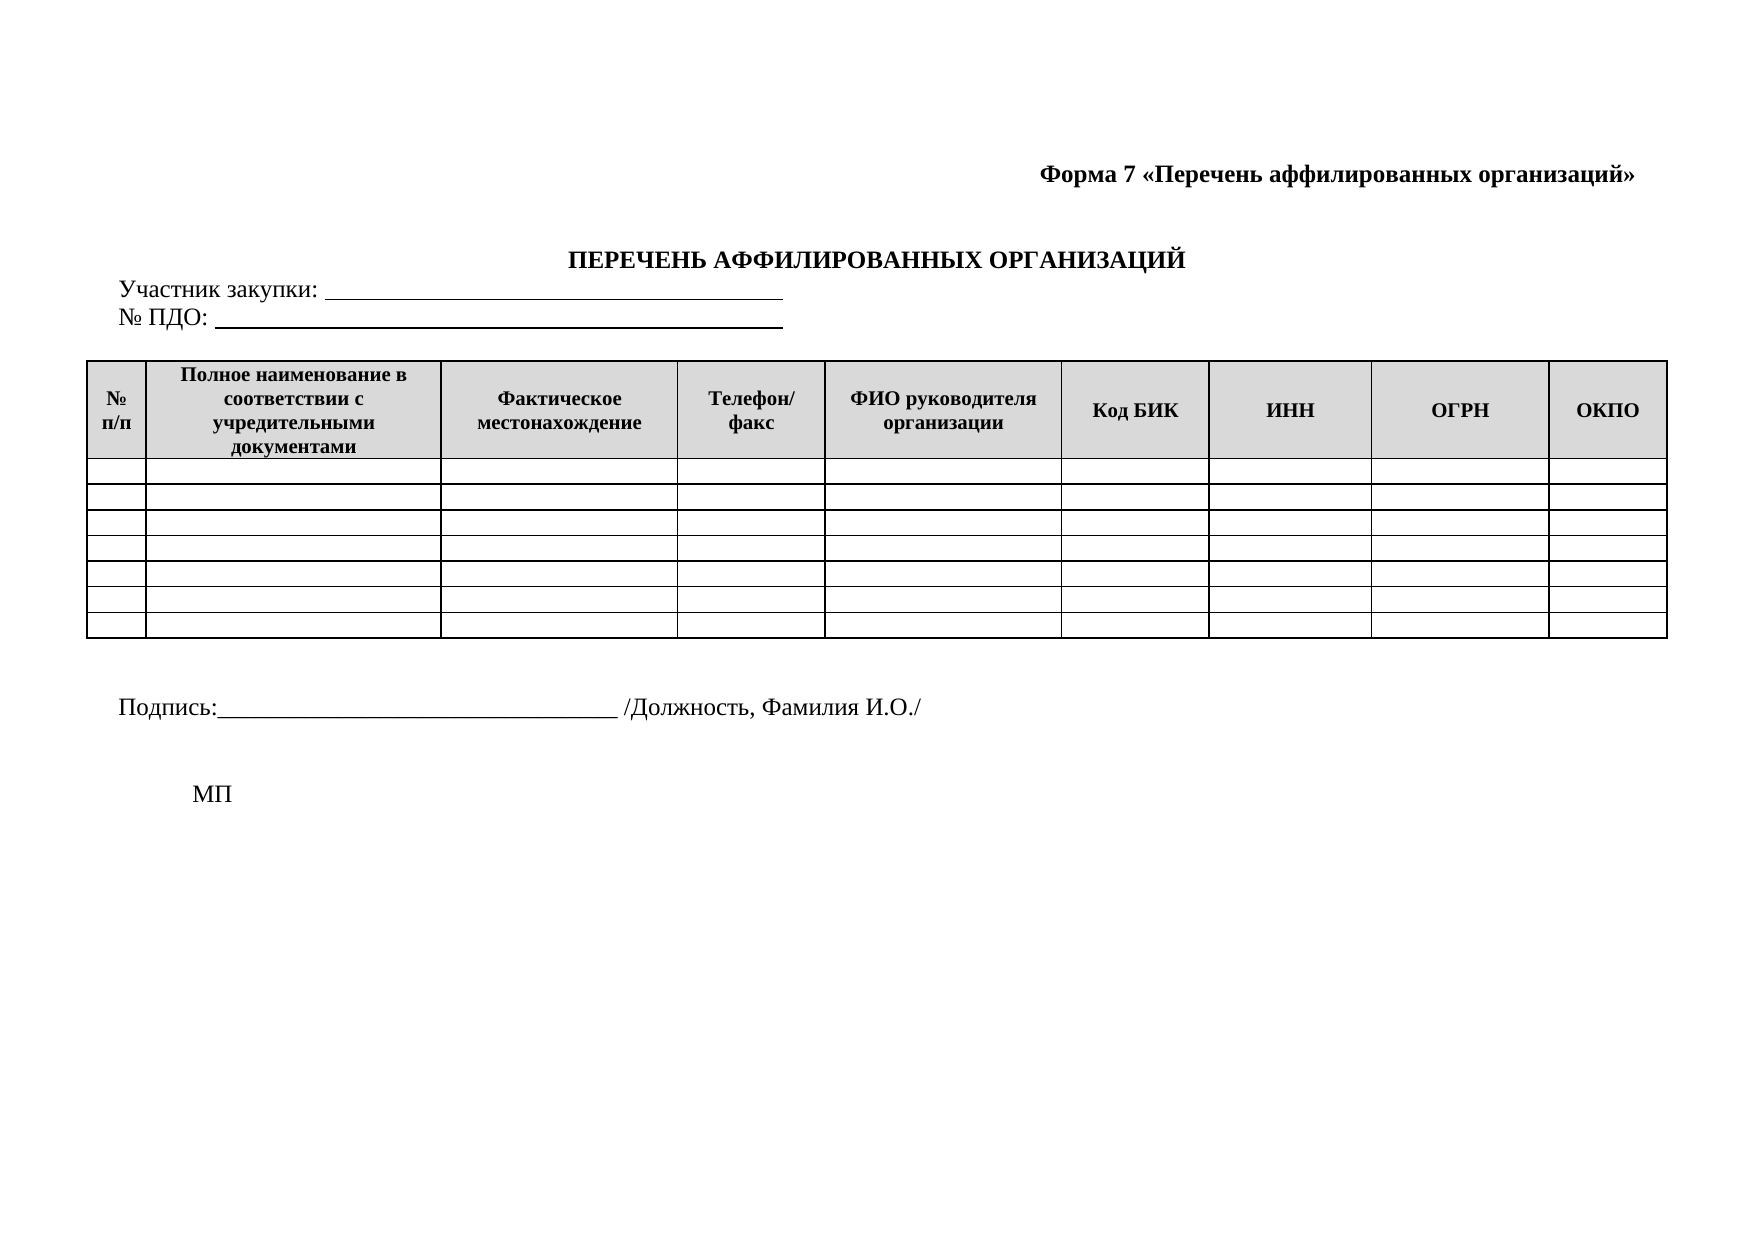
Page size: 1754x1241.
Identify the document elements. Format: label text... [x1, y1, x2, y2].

table_cell [147, 459, 440, 483]
table_cell [678, 562, 824, 586]
table_cell [1210, 562, 1371, 586]
table_cell [1372, 485, 1548, 509]
table_cell [1062, 587, 1208, 611]
table_cell [147, 485, 440, 509]
table_header ИНН [1210, 362, 1371, 458]
table_cell [1550, 511, 1666, 534]
table_cell [88, 459, 145, 483]
table_cell [442, 459, 677, 483]
table_cell [1062, 613, 1208, 637]
table_cell [1550, 562, 1666, 586]
table_cell [1372, 587, 1548, 611]
table_cell [678, 459, 824, 483]
table_cell [826, 536, 1061, 560]
table_cell [442, 536, 677, 560]
table_cell [678, 613, 824, 637]
table_cell [1062, 536, 1208, 560]
table_header Телефон/ факс [678, 362, 824, 458]
table_cell [442, 587, 677, 611]
table_cell [1372, 459, 1548, 483]
table_cell [1550, 613, 1666, 637]
table_cell [1210, 511, 1371, 534]
text ПЕРЕЧЕНЬ АФФИЛИРОВАННЫХ ОРГАНИЗАЦИЙ [118, 245, 1636, 274]
text № ПДО: [118, 302, 1636, 331]
table_header Код БИК [1062, 362, 1208, 458]
table_cell [147, 536, 440, 560]
table_cell [678, 536, 824, 560]
table_cell [1062, 562, 1208, 586]
table_cell [826, 562, 1061, 586]
table_cell [826, 613, 1061, 637]
table_cell [826, 511, 1061, 534]
table_cell [147, 613, 440, 637]
table_cell [1210, 613, 1371, 637]
table_cell [442, 511, 677, 534]
table_header № п/п [88, 362, 145, 458]
table_cell [88, 485, 145, 509]
table_cell [1062, 511, 1208, 534]
text Участник закупки: [118, 274, 1636, 302]
table_cell [442, 613, 677, 637]
table_cell [1372, 613, 1548, 637]
table_header Фактическое местонахождение [442, 362, 677, 458]
table_cell [678, 485, 824, 509]
table_cell [1062, 459, 1208, 483]
table_cell [1550, 536, 1666, 560]
table_cell [1550, 459, 1666, 483]
text Подпись:________________________________ /Должность, Фамилия И.О./ [118, 692, 1636, 721]
table_cell [1550, 485, 1666, 509]
table_cell [88, 562, 145, 586]
table_cell [1210, 459, 1371, 483]
table_header Полное наименование в соответствии с учредительными документами [147, 362, 440, 458]
table_cell [88, 613, 145, 637]
table_cell [442, 485, 677, 509]
table_cell [826, 587, 1061, 611]
table_cell [1210, 485, 1371, 509]
table_cell [88, 587, 145, 611]
table_cell [147, 511, 440, 534]
table_cell [88, 536, 145, 560]
table_header ФИО руководителя организации [826, 362, 1061, 458]
table_cell [1550, 587, 1666, 611]
table_cell [147, 587, 440, 611]
table_cell [826, 485, 1061, 509]
table_cell [826, 459, 1061, 483]
table_cell [1372, 511, 1548, 534]
table_cell [88, 511, 145, 534]
table_header ОГРН [1372, 362, 1548, 458]
table_cell [1372, 536, 1548, 560]
text МП [118, 779, 1636, 807]
table_cell [1372, 562, 1548, 586]
table_cell [1210, 536, 1371, 560]
table_cell [678, 587, 824, 611]
table_cell [1062, 485, 1208, 509]
table_cell [147, 562, 440, 586]
table_cell [442, 562, 677, 586]
table_header ОКПО [1550, 362, 1666, 458]
table_cell [1210, 587, 1371, 611]
text Форма 7 «Перечень аффилированных организаций» [118, 159, 1636, 188]
table_cell [678, 511, 824, 534]
